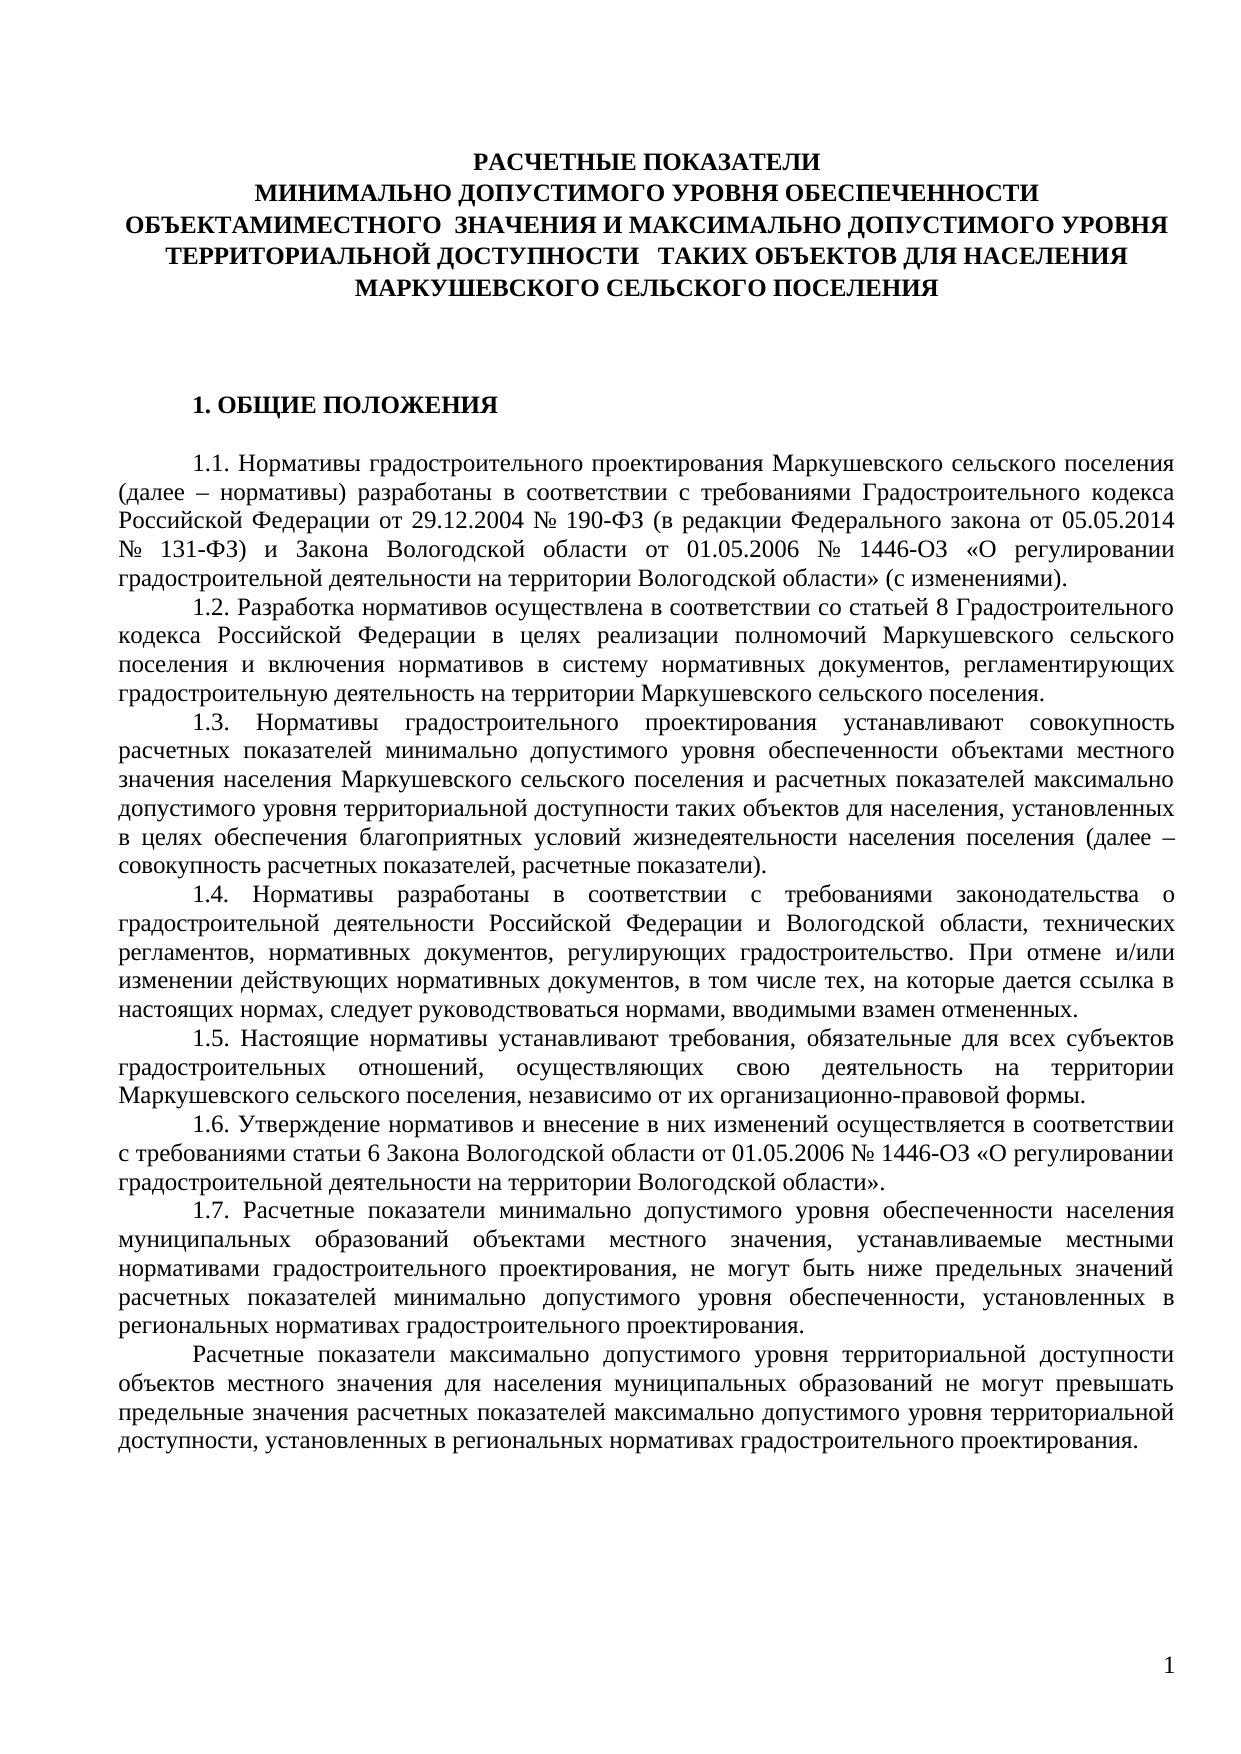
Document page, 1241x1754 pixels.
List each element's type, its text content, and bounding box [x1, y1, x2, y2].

text Расчетные показатели максимально допустимого уровня территориальной доступности объектов местного значения для населения муниципальных образований не могут превышать предельные значения расчетных показателей максимально допустимого уровня территориальной доступности, установленных в региональных нормативах градостроительного проектирования. [118, 1339, 1175, 1454]
text 1.1. Нормативы градостроительного проектирования Маркушевского сельского поселения (далее – нормативы) разработаны в соответствии с требованиями Градостроительного кодекса Российской Федерации от 29.12.2004 № 190-ФЗ (в редакции Федерального закона от 05.05.2014 № 131-ФЗ) и Закона Вологодской области от 01.05.2006 № 1446-ОЗ «О регулировании градостроительной деятельности на территории Вологодской области» (с изменениями). [118, 448, 1175, 592]
text 1.5. Настоящие нормативы устанавливают требования, обязательные для всех субъектов градостроительных отношений, осуществляющих свою деятельность на территории Маркушевского сельского поселения, независимо от их организационно-правовой формы. [118, 1023, 1175, 1109]
text 1.3. Нормативы градостроительного проектирования устанавливают совокупность расчетных показателей минимально допустимого уровня обеспеченности объектами местного значения населения Маркушевского сельского поселения и расчетных показателей максимально допустимого уровня территориальной доступности таких объектов для населения, установленных в целях обеспечения благоприятных условий жизнедеятельности населения поселения (далее – совокупность расчетных показателей, расчетные показатели). [118, 707, 1175, 879]
text 1.7. Расчетные показатели минимально допустимого уровня обеспеченности населения муниципальных образований объектами местного значения, устанавливаемые местными нормативами градостроительного проектирования, не могут быть ниже предельных значений расчетных показателей минимально допустимого уровня обеспеченности, установленных в региональных нормативах градостроительного проектирования. [118, 1196, 1175, 1339]
text 1.4. Нормативы разработаны в соответствии с требованиями законодательства о градостроительной деятельности Российской Федерации и Вологодской области, технических регламентов, нормативных документов, регулирующих градостроительство. При отмене и/или изменении действующих нормативных документов, в том числе тех, на которые дается ссылка в настоящих нормах, следует руководствоваться нормами, вводимыми взамен отмененных. [118, 879, 1175, 1023]
text 1.2. Разработка нормативов осуществлена в соответствии со статьей 8 Градостроительного кодекса Российской Федерации в целях реализации полномочий Маркушевского сельского поселения и включения нормативов в систему нормативных документов, регламентирующих градостроительную деятельность на территории Маркушевского сельского поселения. [118, 592, 1175, 707]
text 1.6. Утверждение нормативов и внесение в них изменений осуществляется в соответствии с требованиями статьи 6 Закона Вологодской области от 01.05.2006 № 1446-ОЗ «О регулировании градостроительной деятельности на территории Вологодской области». [118, 1109, 1175, 1196]
text МИНИМАЛЬНО ДОПУСТИМОГО УРОВНЯ ОБЕСПЕЧЕННОСТИ ОБЪЕКТАМИМЕСТНОГО ЗНАЧЕНИЯ И МАКСИМАЛЬНО ДОПУСТИМОГО УРОВНЯ ТЕРРИТОРИАЛЬНОЙ ДОСТУПНОСТИ ТАКИХ ОБЪЕКТОВ ДЛЯ НАСЕЛЕНИЯ МАРКУШЕВСКОГО СЕЛЬСКОГО ПОСЕЛЕНИЯ [118, 178, 1175, 302]
text 1. ОБЩИЕ ПОЛОЖЕНИЯ [118, 391, 1175, 419]
text РАСЧЕТНЫЕ ПОКАЗАТЕЛИ [118, 147, 1175, 175]
